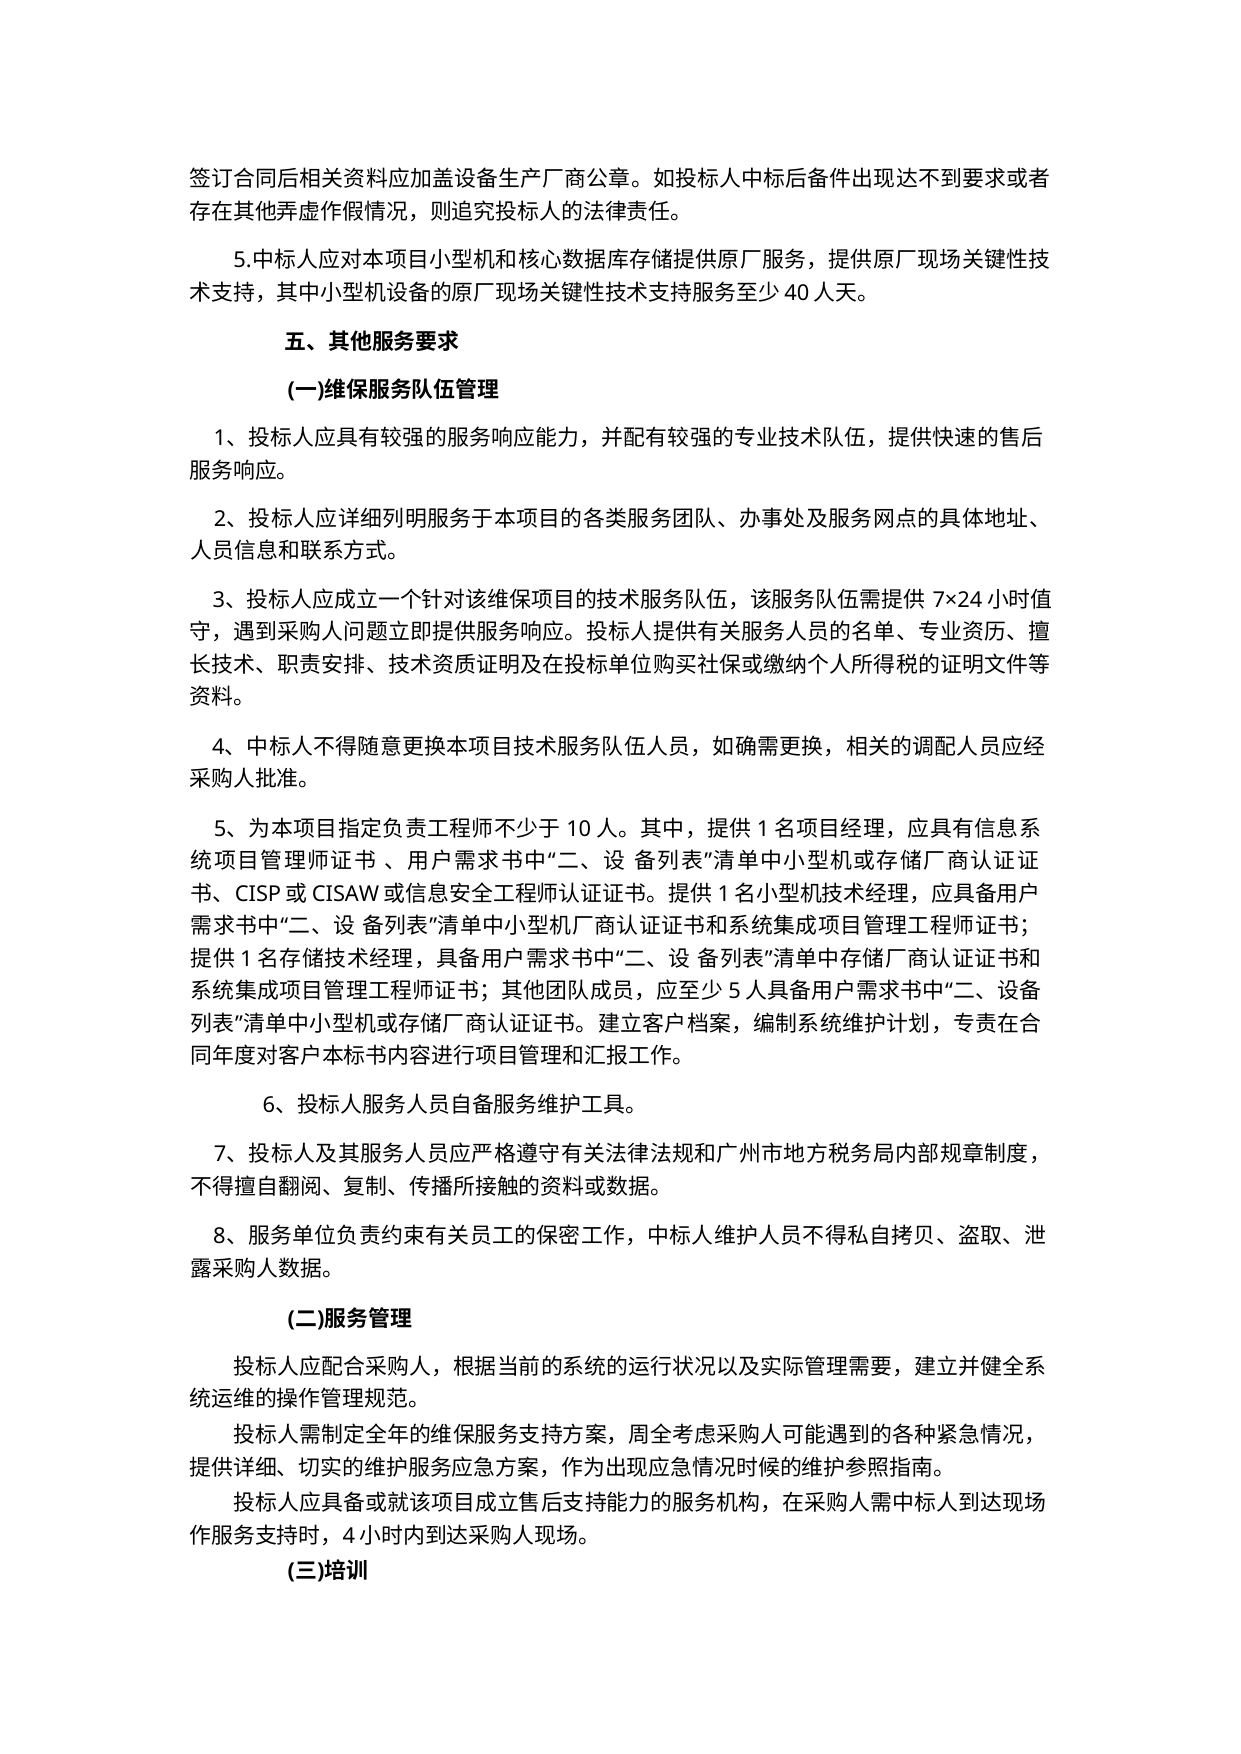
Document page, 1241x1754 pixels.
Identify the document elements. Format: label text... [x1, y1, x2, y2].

text 1、投标人应具有较强的服务响应能力，并配有较强的专业技术队伍，提供快速的售后服务响应。 [189, 421, 1046, 486]
text 4、中标人不得随意更换本项目技术服务队伍人员，如确需更换，相关的调配人员应经采购人批准。 [189, 729, 1046, 794]
text (一)维保服务队伍管理 [237, 373, 1053, 405]
text 7、投标人及其服务人员应严格遵守有关法律法规和广州市地方税务局内部规章制度，不得擅自翻阅、复制、传播所接触的资料或数据。 [191, 1137, 1051, 1202]
text 投标人应配合采购人，根据当前的系统的运行状况以及实际管理需要，建立并健全系统运维的操作管理规范。 [189, 1349, 1046, 1414]
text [189, 162, 1053, 227]
text 投标人应具备或就该项目成立售后支持能力的服务机构，在采购人需中标人到达现场作服务支持时，4小时内到达采购人现场。 [189, 1486, 1046, 1551]
text (三)培训 [237, 1554, 1053, 1586]
text 3、投标人应成立一个针对该维保项目的技术服务队伍，该服务队伍需提供7×24小时值守，遇到采购人问题立即提供服务响应。投标人提供有关服务人员的名单、专业资历、擅长技术、职责安排、技术资质证明及在投标单位购买社保或缴纳个人所得税的证明文件等资料。 [189, 582, 1053, 712]
text 5.中标人应对本项目小型机和核心数据库存储提供原厂服务，提供原厂现场关键性技术支持，其中小型机设备的原厂现场关键性技术支持服务至少40人天。 [189, 243, 1053, 308]
text 五、其他服务要求 [234, 325, 1053, 357]
text 2、投标人应详细列明服务于本项目的各类服务团队、办事处及服务网点的具体地址、人员信息和联系方式。 [191, 502, 1053, 567]
text 6、投标人服务人员自备服务维护工具。 [212, 1087, 1053, 1120]
text 5、为本项目指定负责工程师不少于10人。其中，提供1名项目经理，应具有信息系统项目管理师证书 、用户需求书中“二、设 备列表”清单中小型机或存储厂商认证证书、CISP或CISAW或信息安全工程师认证证书。提供1名小型机技术经理，应具备用户需求书中“二、设 备列表”清单中小型机厂商认证证书和系统集成项目管理工程师证书；提供1名存储技术经理，具备用户需求书中“二、设 备列表”清单中存储厂商认证证书和系统集成项目管理工程师证书；其他团队成员，应至少5人具备用户需求书中“二、设备列表”清单中小型机或存储厂商认证证书。建立客户档案，编制系统维护计划，专责在合同年度对客户本标书内容进行项目管理和汇报工作。 [191, 812, 1042, 1072]
text (二)服务管理 [237, 1301, 1053, 1334]
text 8、服务单位负责约束有关员工的保密工作，中标人维护人员不得私自拷贝、盗取、泄露采购人数据。 [191, 1219, 1046, 1284]
text 投标人需制定全年的维保服务支持方案，周全考虑采购人可能遇到的各种紧急情况，提供详细、切实的维护服务应急方案，作为出现应急情况时候的维护参照指南。 [189, 1418, 1046, 1483]
